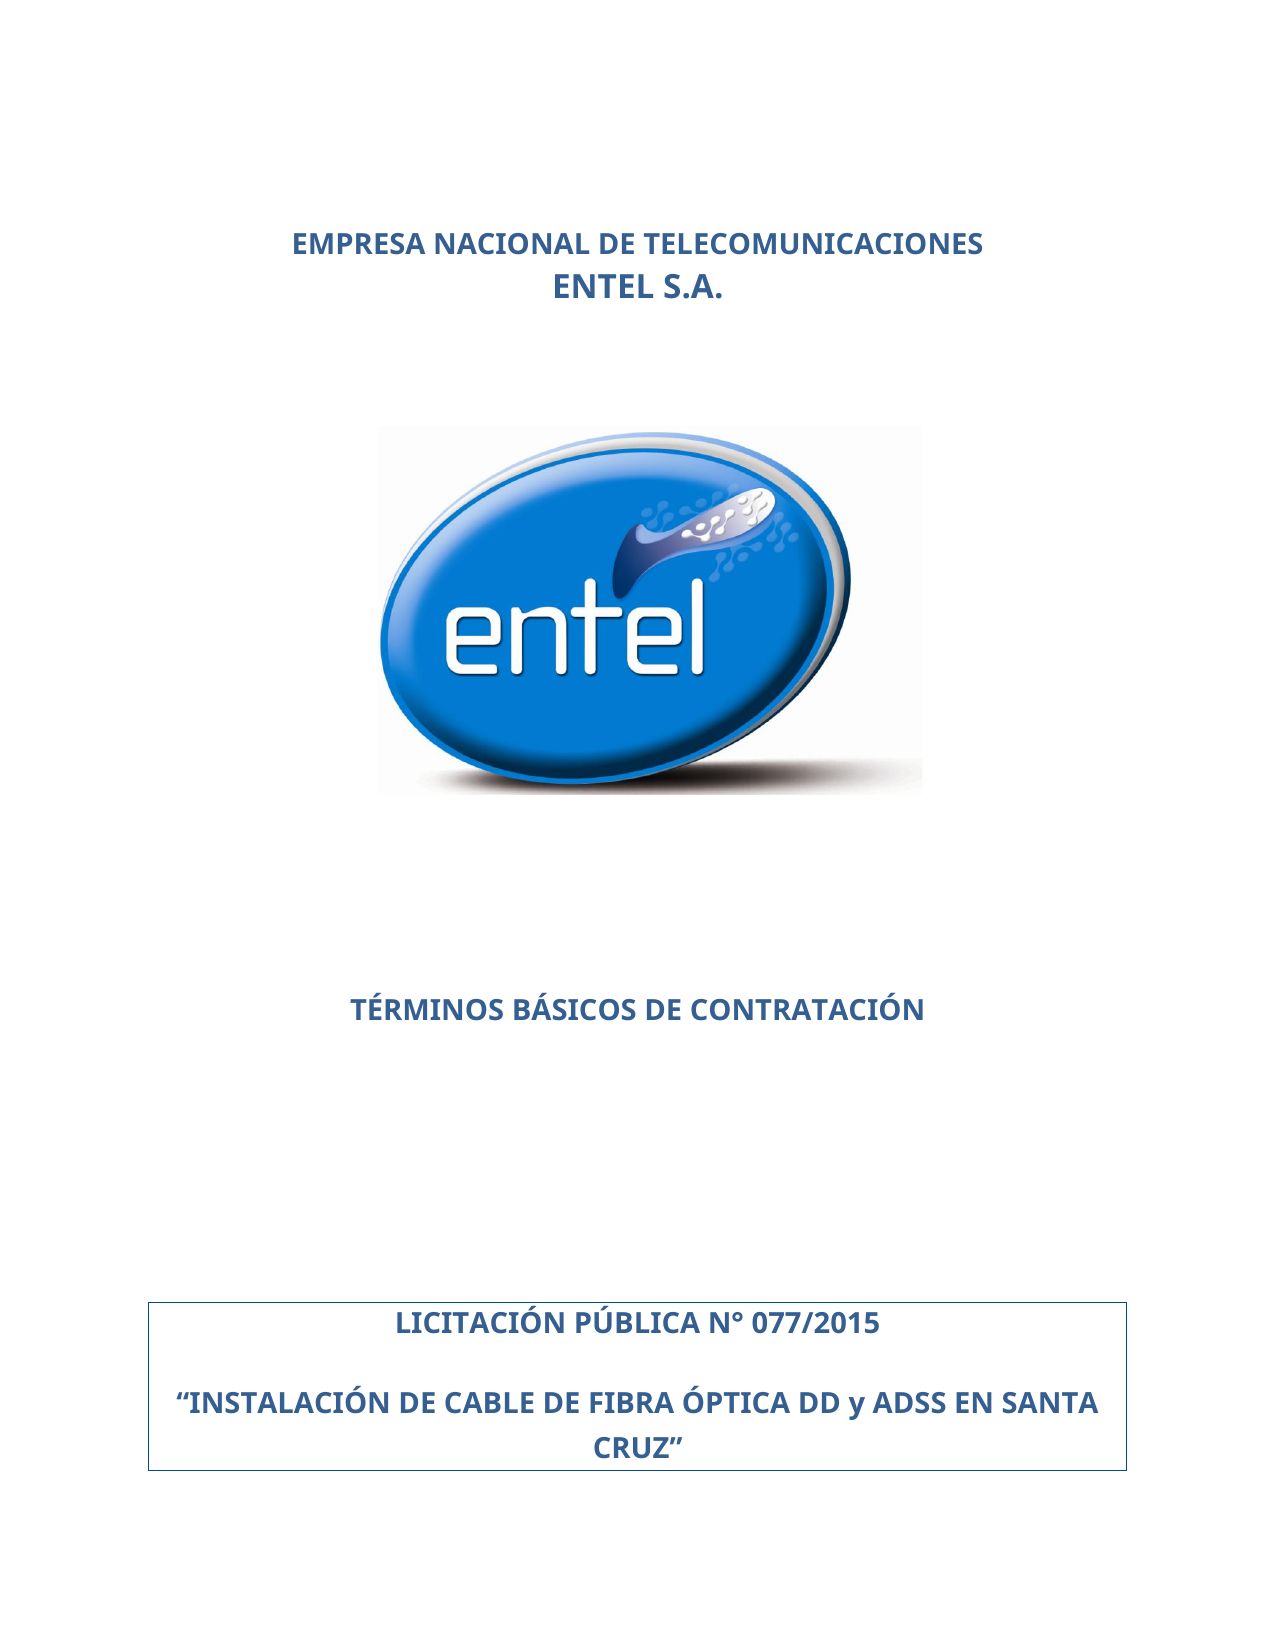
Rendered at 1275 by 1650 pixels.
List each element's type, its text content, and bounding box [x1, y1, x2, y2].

table_header LICITACIÓN PÚBLICA N° 077/2015 “INSTALACIÓN DE CABLE DE FIBRA ÓPTICA DD y ADSS EN SANTA CRUZ” [149, 1303, 1126, 1470]
text EMPRESA NACIONAL DE TELECOMUNICACIONES [148, 223, 1127, 263]
picture [376, 426, 923, 795]
text TÉRMINOS BÁSICOS DE CONTRATACIÓN [148, 989, 1127, 1029]
text ENTEL S.A. [148, 263, 1127, 308]
